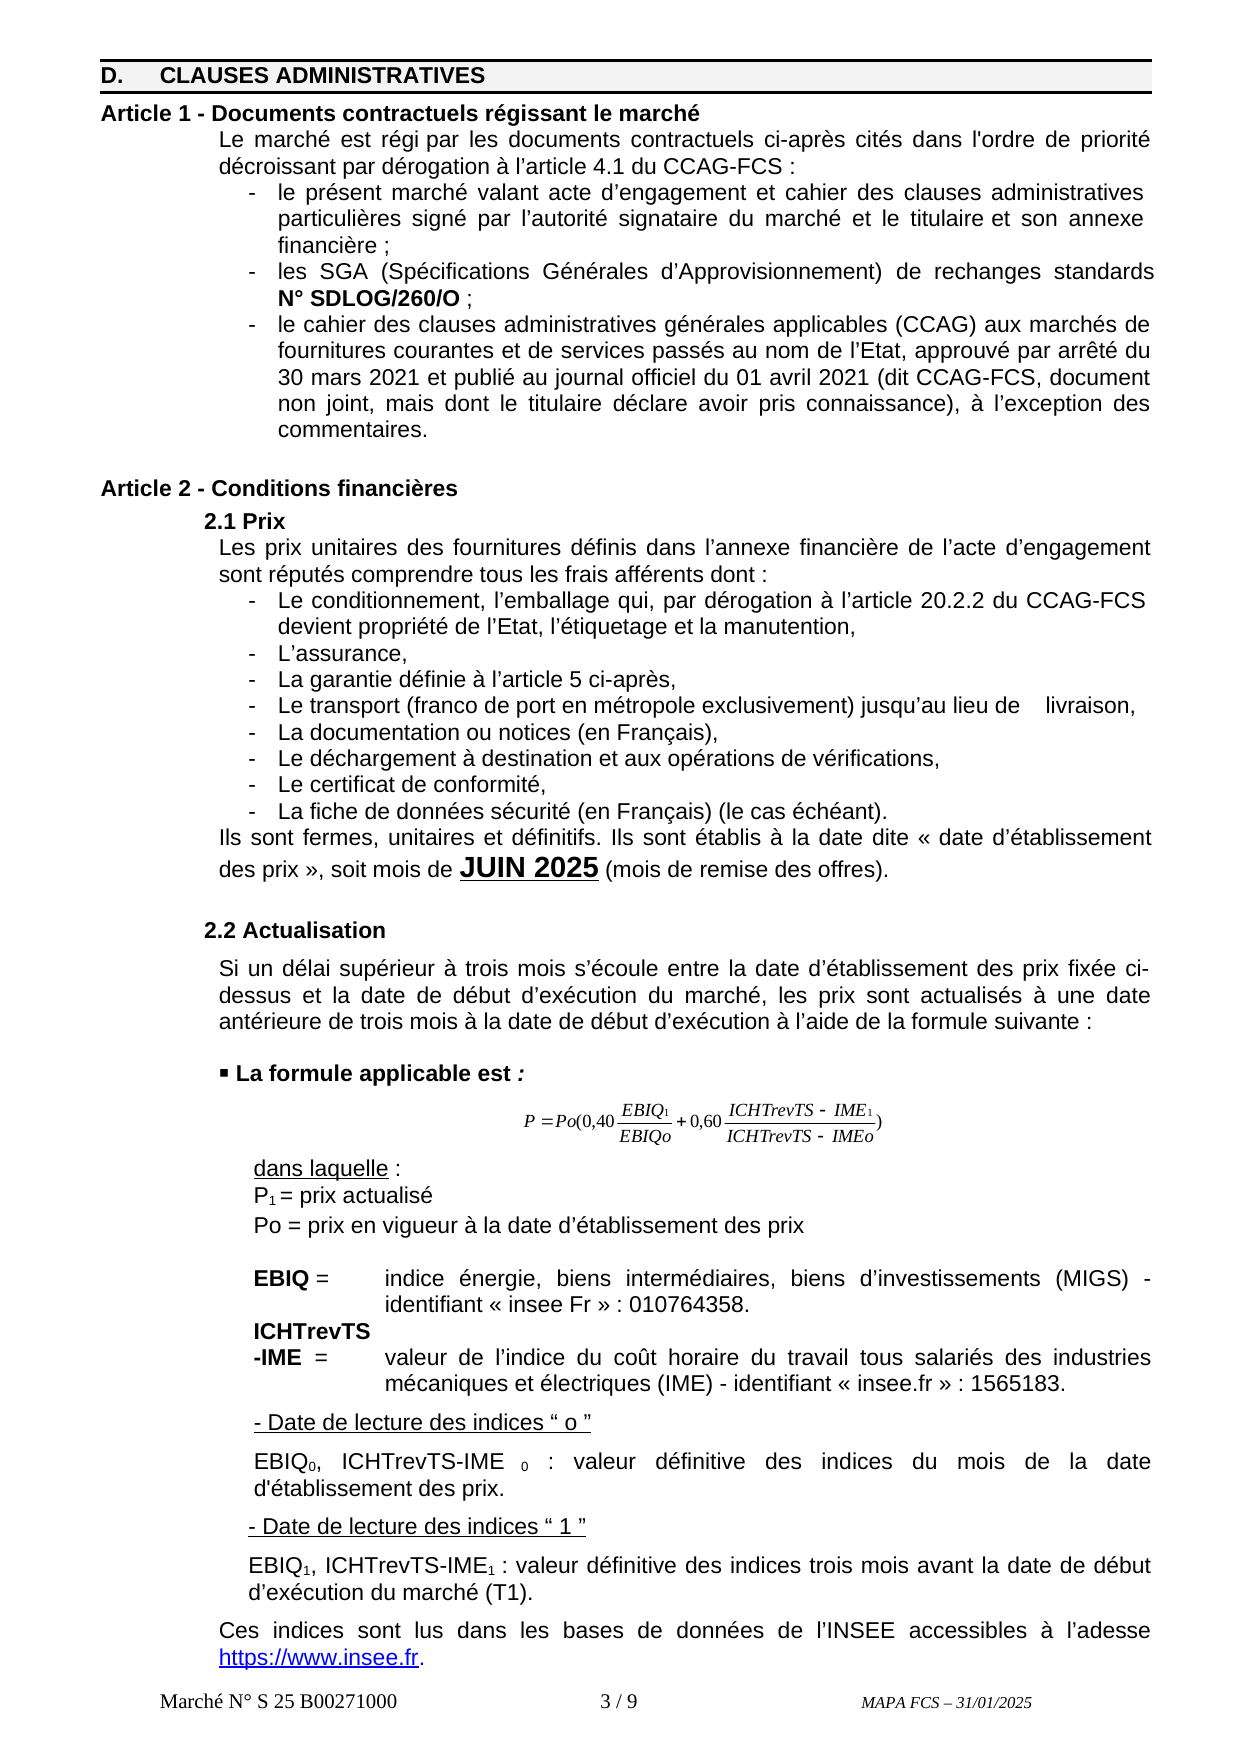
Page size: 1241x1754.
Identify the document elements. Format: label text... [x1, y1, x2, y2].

text 2.1 Prix [204, 508, 1154, 534]
text EBIQ = indice énergie, biens intermédiaires, biens d’investissements (MIGS) - identifiant « insee Fr » : 010764358. [253, 1265, 1152, 1318]
list La documentation ou notices (en Français), [218, 719, 1154, 745]
list le présent marché valant acte d’engagement et cahier des clauses administratives particulières signé par l’autorité signataire du marché et le titulaire et son annexe financière ; [218, 179, 1154, 258]
text Si un délai supérieur à trois mois s’écoule entre la date d’établissement des prix fixée ci-dessus et la date de début d’exécution du marché, les prix sont actualisés à une date antérieure de trois mois à la date de début d’exécution à l’aide de la formule suivante : [218, 955, 1152, 1034]
text - Date de lecture des indices “ o ” [253, 1409, 1152, 1436]
text 2.2 Actualisation [204, 917, 1154, 943]
text Ces indices sont lus dans les bases de données de l’INSEE accessibles à l’adesse https://www.insee.fr. [218, 1617, 1152, 1670]
text Ils sont fermes, unitaires et définitifs. Ils sont établis à la date dite « date d’établissement des prix », soit mois de JUIN 2025 (mois de remise des offres). [218, 824, 1152, 884]
text Article 1 - Documents contractuels régissant le marché [100, 100, 1154, 126]
list La garantie définie à l’article 5 ci-après, [218, 666, 1154, 692]
text P1 = prix actualisé [253, 1182, 1152, 1208]
list Le marché est régi par les documents contractuels ci-après cités dans l'ordre de priorité décroissant par dérogation à l’article 4.1 du CCAG-FCS : [218, 126, 1152, 179]
text EBIQ1, ICHTrevTS-IME1 : valeur définitive des indices trois mois avant la date de début d’exécution du marché (T1). [248, 1552, 1152, 1605]
text - Date de lecture des indices “ 1 ” [248, 1513, 1152, 1540]
list L’assurance, [218, 639, 1154, 666]
list Le déchargement à destination et aux opérations de vérifications, [218, 745, 1154, 771]
text La formule applicable est : [218, 1059, 1152, 1086]
text EBIQ0, ICHTrevTS-IME 0 : valeur définitive des indices du mois de la date d'établissement des prix. [253, 1448, 1152, 1501]
list Le conditionnement, l’emballage qui, par dérogation à l’article 20.2.2 du CCAG-FCS devient propriété de l’Etat, l’étiquetage et la manutention, [218, 587, 1154, 639]
list les SGA (Spécifications Générales d’Approvisionnement) de rechanges standards N° SDLOG/260/O ; [248, 258, 1154, 311]
text Article 2 - Conditions financières [100, 475, 1154, 502]
text -IME = valeur de l’indice du coût horaire du travail tous salariés des industries mécaniques et électriques (IME) - identifiant « insee.fr » : 1565183. [253, 1344, 1152, 1397]
list Les prix unitaires des fournitures définis dans l’annexe financière de l’acte d’engagement sont réputés comprendre tous les frais afférents dont : [218, 534, 1152, 587]
list La fiche de données sécurité (en Français) (le cas échéant). [218, 798, 1154, 824]
text dans laquelle : [253, 1155, 1152, 1182]
text ICHTrevTS [253, 1318, 1152, 1344]
text D. CLAUSES ADMINISTRATIVES [100, 62, 1152, 91]
list Le transport (franco de port en métropole exclusivement) jusqu’au lieu de livraison, [218, 692, 1154, 719]
list le cahier des clauses administratives générales applicables (CCAG) aux marchés de fournitures courantes et de services passés au nom de l’Etat, approuvé par arrêté du 30 mars 2021 et publié au journal officiel du 01 avril 2021 (dit CCAG-FCS, document non joint, mais dont le titulaire déclare avoir pris connaissance), à l’exception des commentaires. [248, 311, 1152, 443]
text Po = prix en vigueur à la date d’établissement des prix [253, 1212, 1152, 1239]
list Le certificat de conformité, [218, 771, 1154, 798]
